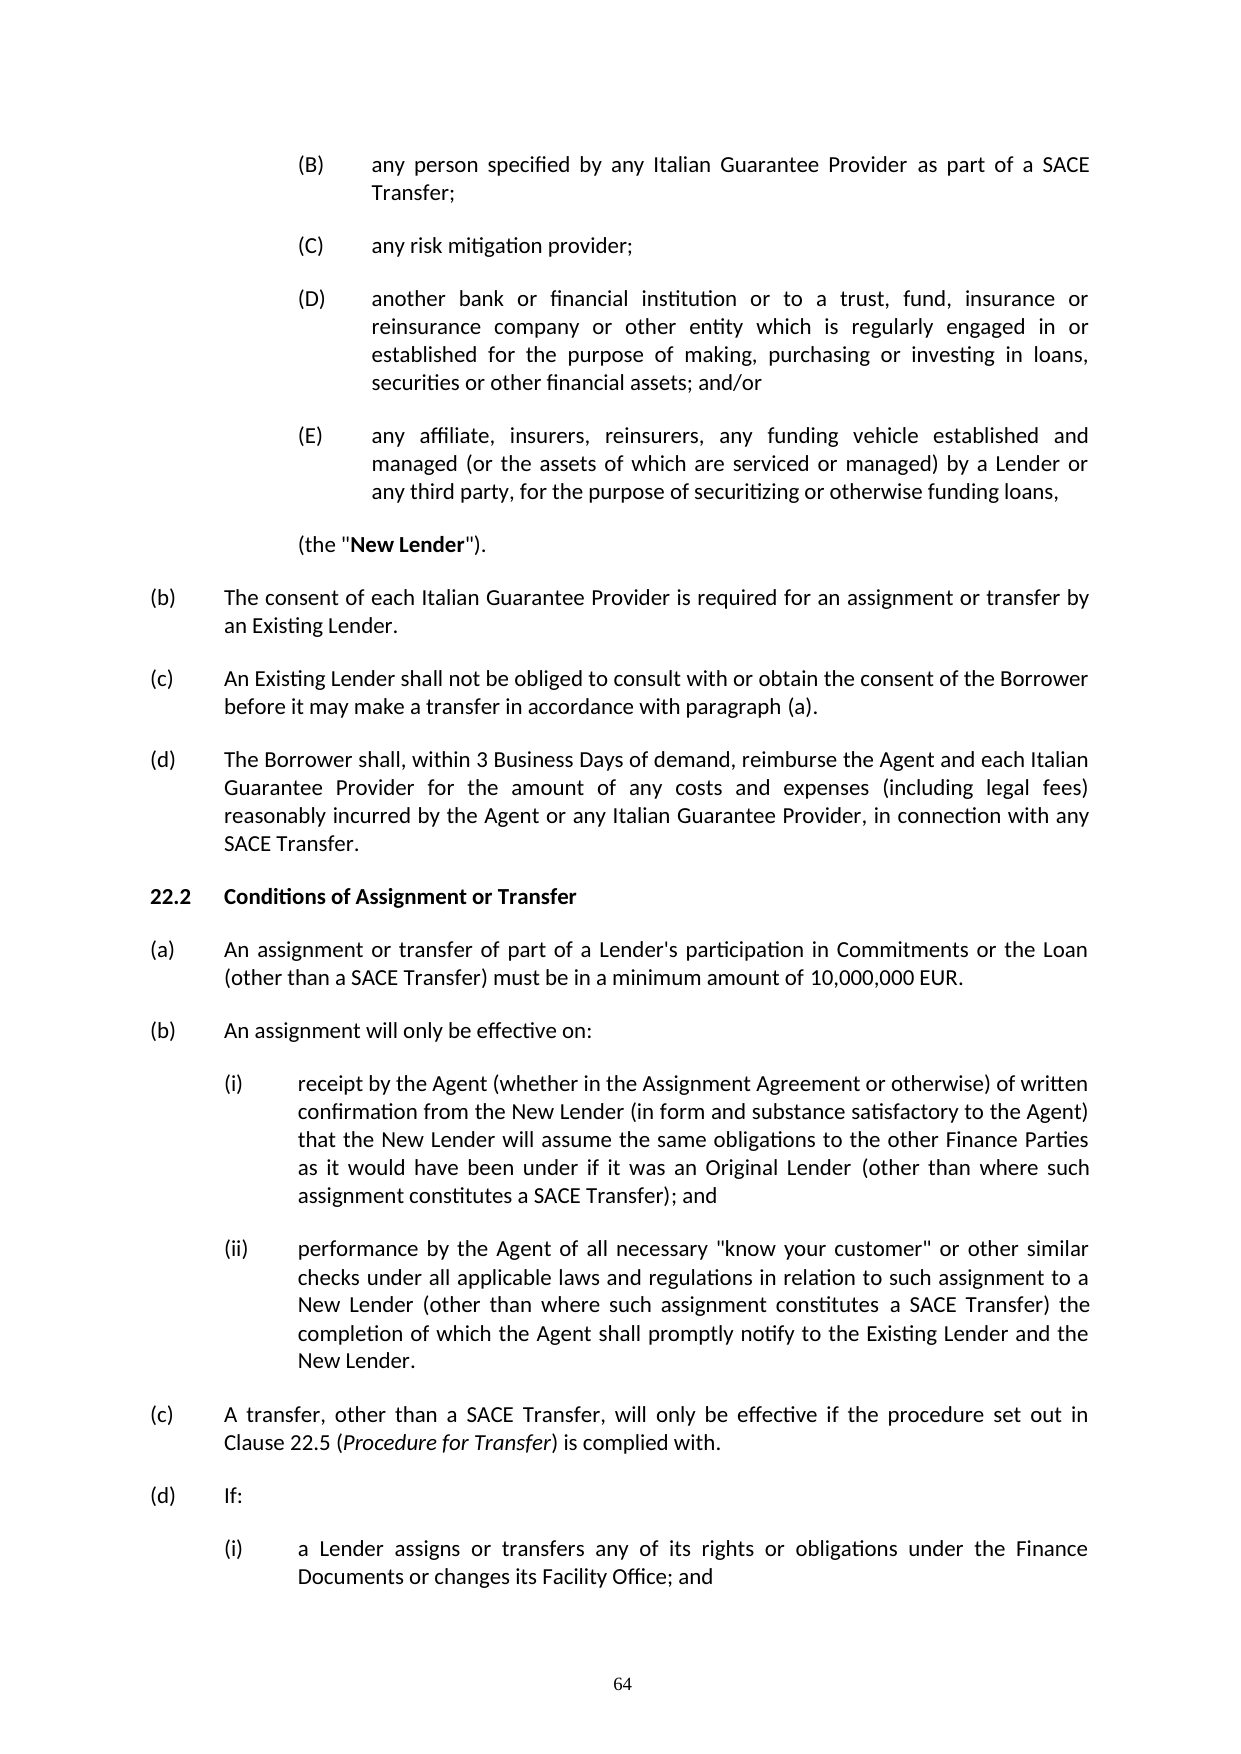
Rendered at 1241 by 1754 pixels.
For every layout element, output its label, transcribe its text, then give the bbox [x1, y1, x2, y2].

text any affiliate, insurers, reinsurers, any funding vehicle established and managed (or the assets of which are serviced or managed) by a Lender or any third party, for the purpose of securitizing or otherwise funding loans, [298, 421, 1090, 505]
subtitle Conditions of Assignment or Transfer [150, 882, 1090, 910]
text any risk mitigation provider; [298, 231, 1090, 259]
text If: [150, 1481, 1090, 1509]
text (the "New Lender"). [298, 530, 1090, 558]
text An Existing Lender shall not be obliged to consult with or obtain the consent of the Borrower before it may make a transfer in accordance with paragraph (a). [150, 664, 1090, 720]
text another bank or financial institution or to a trust, fund, insurance or reinsurance company or other entity which is regularly engaged in or established for the purpose of making, purchasing or investing in loans, securities or other financial assets; and/or [298, 284, 1090, 396]
text An assignment or transfer of part of a Lender's participation in Commitments or the Loan (other than a SACE Transfer) must be in a minimum amount of 10,000,000 EUR. [150, 935, 1090, 991]
text any person specified by any Italian Guarantee Provider as part of a SACE Transfer; [298, 150, 1090, 206]
text a Lender assigns or transfers any of its rights or obligations under the Finance Documents or changes its Facility Office; and [224, 1534, 1090, 1590]
text The Borrower shall, within 3 Business Days of demand, reimburse the Agent and each Italian Guarantee Provider for the amount of any costs and expenses (including legal fees) reasonably incurred by the Agent or any Italian Guarantee Provider, in connection with any SACE Transfer. [150, 745, 1090, 857]
text performance by the Agent of all necessary "know your customer" or other similar checks under all applicable laws and regulations in relation to such assignment to a New Lender (other than where such assignment constitutes a SACE Transfer) the completion of which the Agent shall promptly notify to the Existing Lender and the New Lender. [224, 1234, 1090, 1375]
text An assignment will only be effective on: [150, 1016, 1090, 1044]
text The consent of each Italian Guarantee Provider is required for an assignment or transfer by an Existing Lender. [150, 583, 1090, 639]
text receipt by the Agent (whether in the Assignment Agreement or otherwise) of written confirmation from the New Lender (in form and substance satisfactory to the Agent) that the New Lender will assume the same obligations to the other Finance Parties as it would have been under if it was an Original Lender (other than where such assignment constitutes a SACE Transfer); and [224, 1069, 1090, 1209]
text A transfer, other than a SACE Transfer, will only be effective if the procedure set out in Clause 22.5 (Procedure for Transfer) is complied with. [150, 1400, 1090, 1456]
